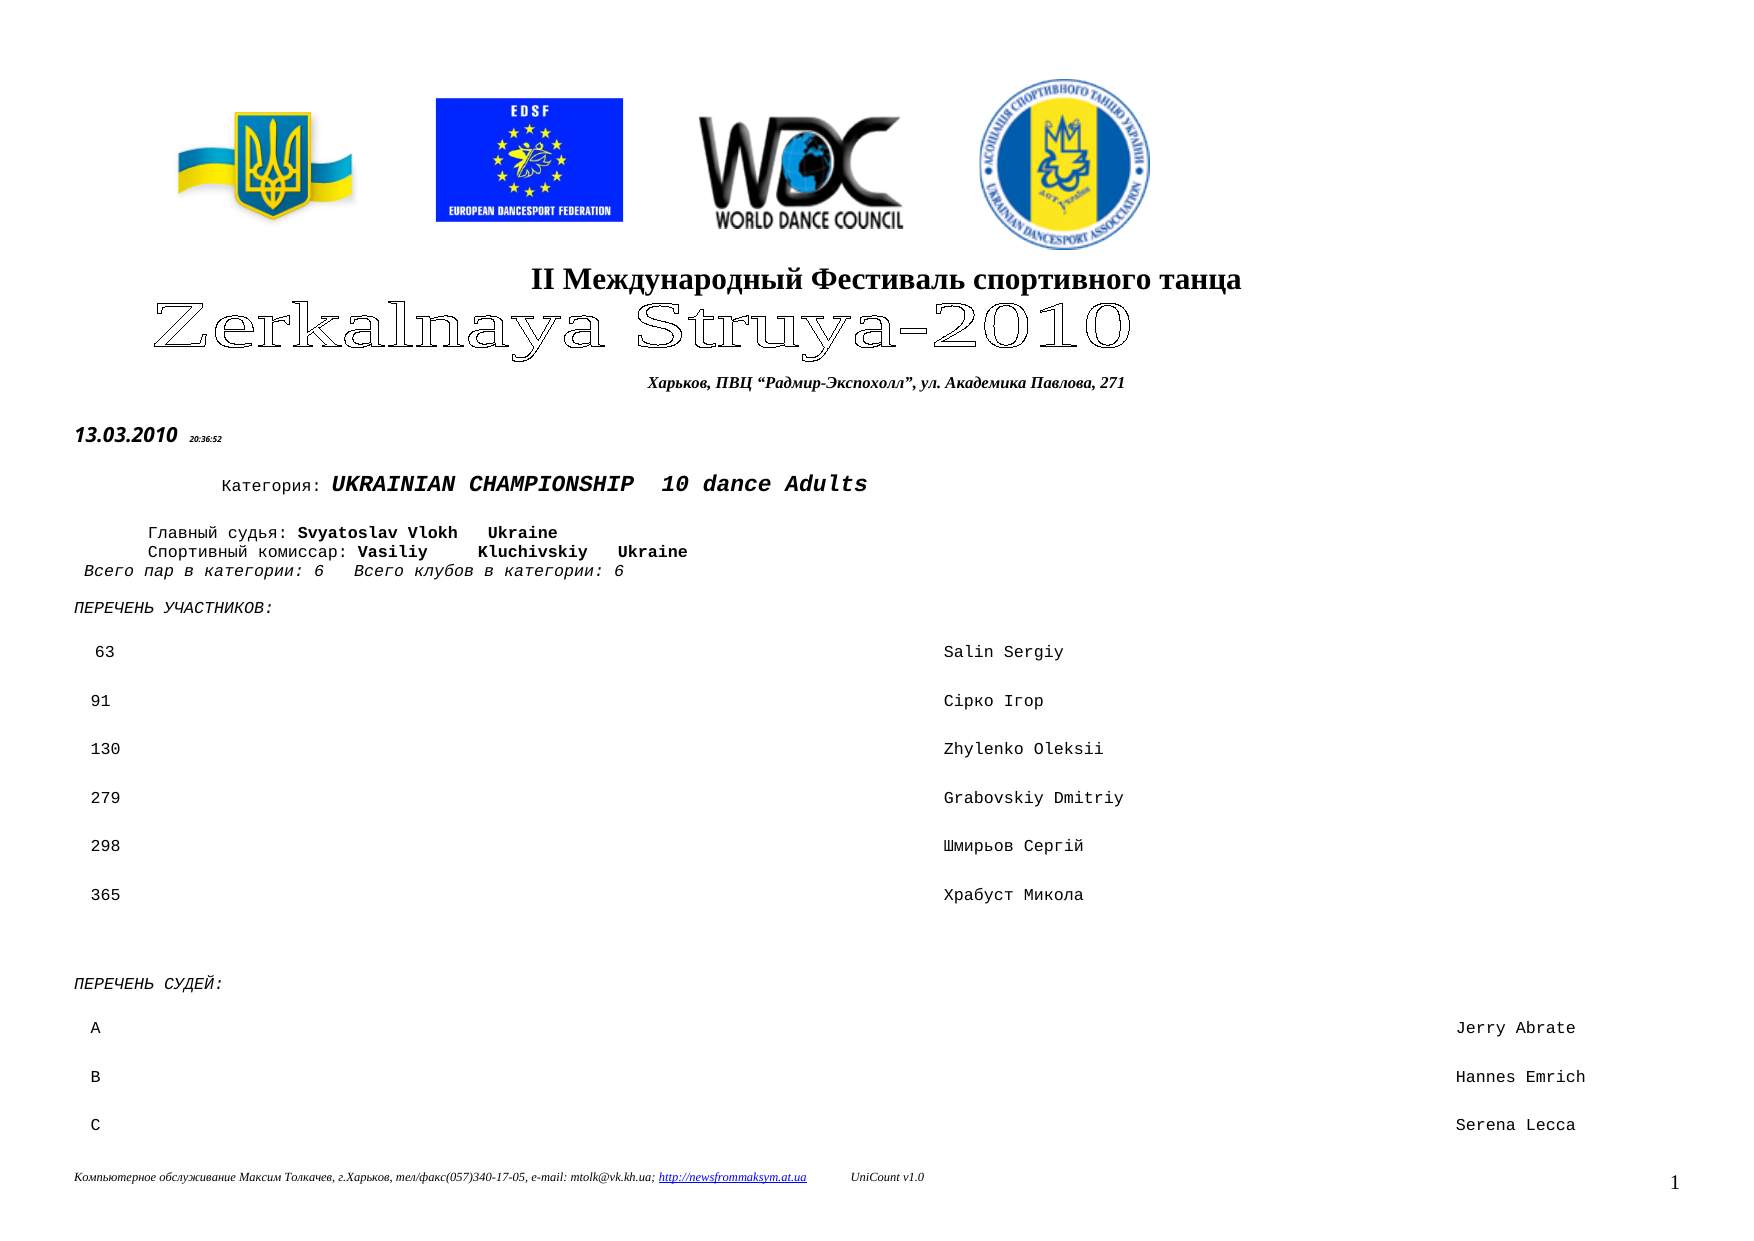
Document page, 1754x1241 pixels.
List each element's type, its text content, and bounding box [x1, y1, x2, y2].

table_cell Hannes Emrich [1444, 1068, 1754, 1117]
table_cell 298 [79, 838, 932, 886]
table_header Jerry Abrate [1444, 1019, 1754, 1068]
table_header Salin Sergiy [932, 643, 1754, 692]
picture [698, 116, 905, 229]
table_header 63 [79, 643, 932, 692]
table_cell 91 [79, 692, 932, 741]
text Харьков, ПВЦ “Радмир-Экспохолл”, ул. Академика Павлова, 271 [74, 373, 1699, 392]
table_cell Serena Lecca [1444, 1117, 1754, 1165]
table_cell Zhylenko Oleksii [932, 741, 1754, 789]
table_cell Сірко Ігор [932, 692, 1754, 741]
picture [435, 98, 624, 222]
text Категория: UKRAINIAN CHAMPIONSHIP 10 dance Adlts Главный судья: Svyatoslav Vlokh Ukraine Спортивный комиссар: Vasiliy Klchivskiy Ukraine Всего пар в категории: 6 Всего клубов в категории: 6 ПЕРЕЧЕНЬ УЧАСТНИКОВ: [74, 449, 1680, 643]
table_cell 365 [79, 886, 932, 934]
table_cell Храбуст Микола [932, 886, 1754, 934]
picture [979, 79, 1150, 250]
text II Международный Фестиваль спортивного танца [74, 260, 1699, 296]
text ПЕРЕЧЕНЬ СУДЕЙ: [74, 956, 1680, 1019]
table_cell 279 [79, 789, 932, 838]
table_header A [79, 1019, 1444, 1068]
table_cell C [79, 1117, 1444, 1165]
table_cell Grabovskiy Dmitriy [932, 789, 1754, 838]
picture [173, 79, 361, 230]
text 13.03.2010 20:36:52 [74, 421, 1680, 449]
table_cell 130 [79, 741, 932, 789]
table_cell Шмирьов Сергій [932, 838, 1754, 886]
table_cell B [79, 1068, 1444, 1117]
